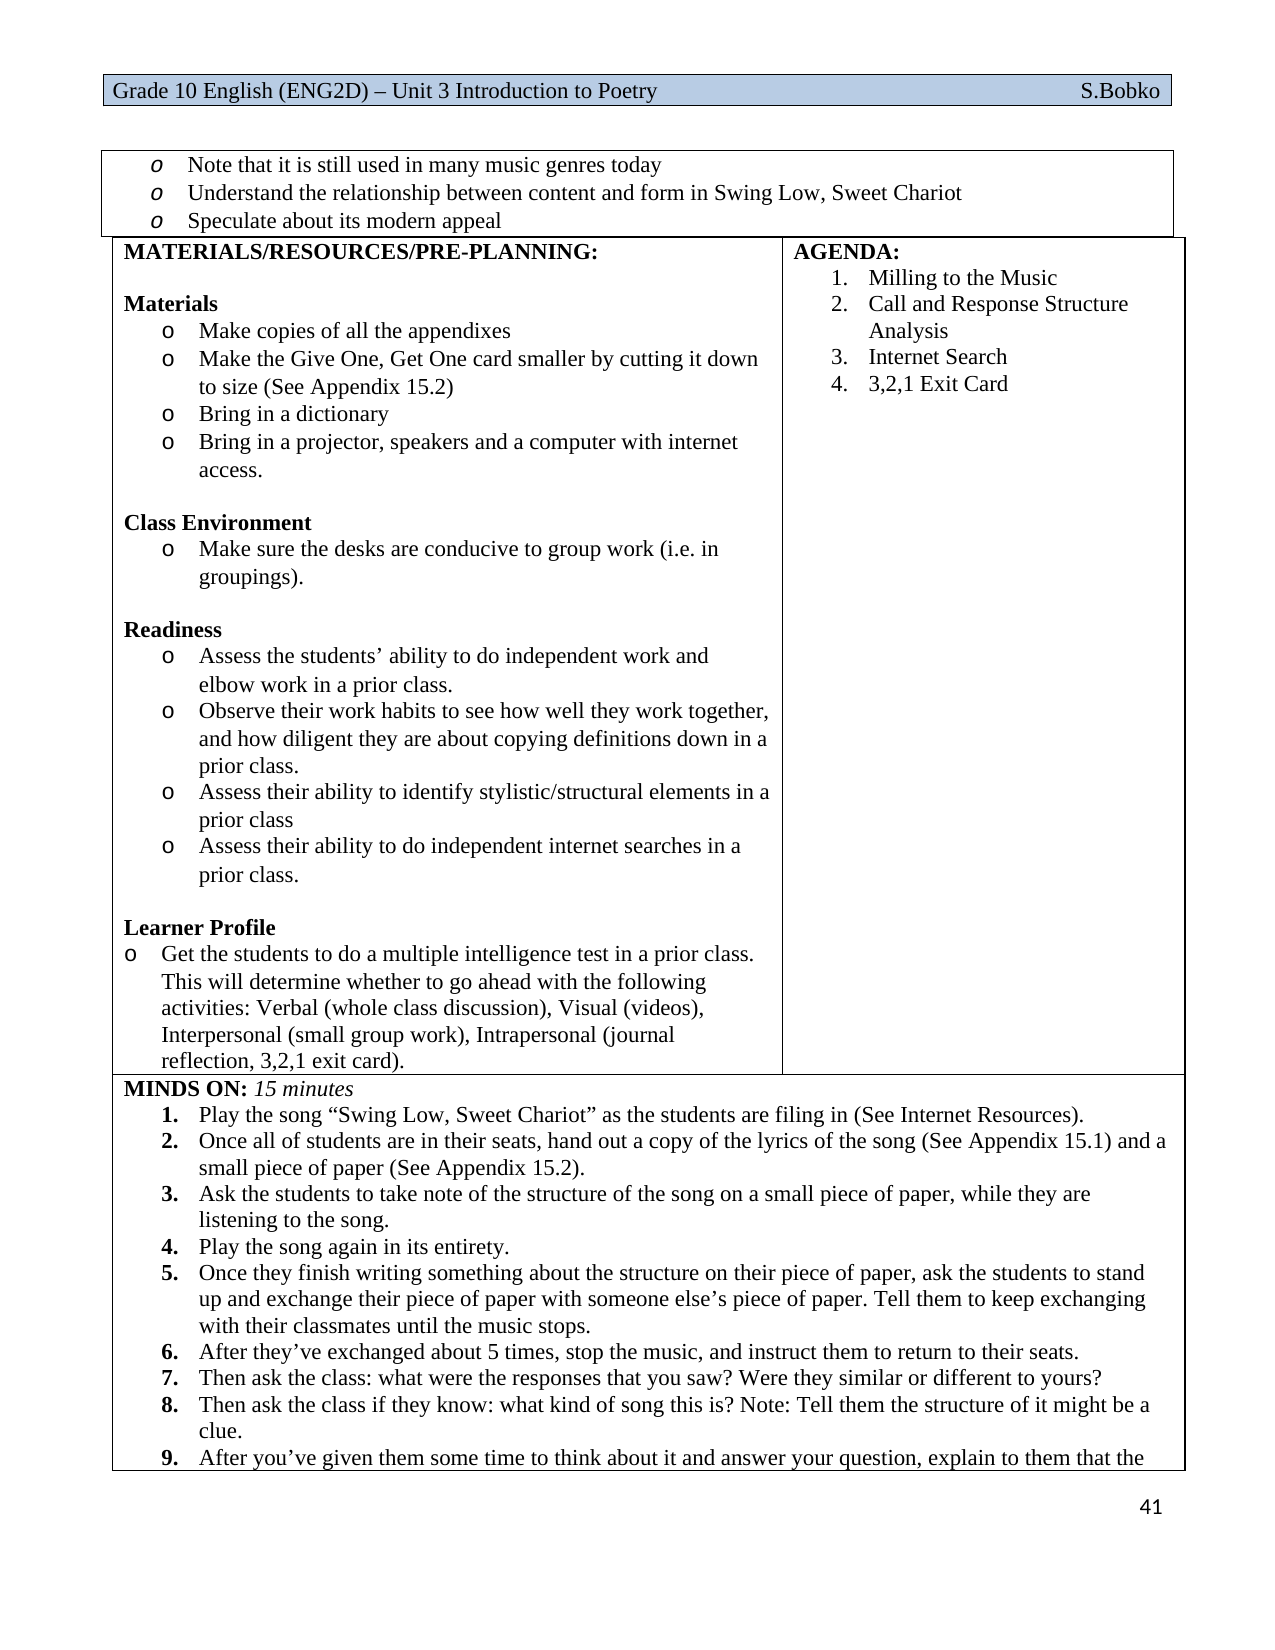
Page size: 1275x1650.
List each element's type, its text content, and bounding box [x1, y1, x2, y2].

table_header MATERIALS/RESOURCES/PRE-PLANNING: Materials Make copies of all the appendixes Make the Give One, Get One card smaller by cutting it down to size (See Appendix 15.2) Bring in a dictionary Bring in a projector, speakers and a computer with internet access. Class Environment Make sure the desks are conducive to group work (i.e. in groupings). Readiness Assess the students’ ability to do independent work and elbow work in a prior class. Observe their work habits to see how well they work together, and how diligent they are about copying definitions down in a prior class. Assess their ability to identify stylistic/structural elements in a prior class Assess their ability to do independent internet searches in a prior class. Learner Profile Get the students to do a multiple intelligence test in a prior class. This will determine whether to go ahead with the following activities: Verbal (whole class discussion), Visual (videos), Interpersonal (small group work), Intrapersonal (journal reflection, 3,2,1 exit card). [113, 238, 782, 1073]
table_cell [113, 1075, 1184, 1470]
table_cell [102, 151, 1173, 236]
table_header AGENDA: Milling to the Music Call and Response Structure Analysis Internet Search 3,2,1 Exit Card [783, 238, 1184, 1073]
